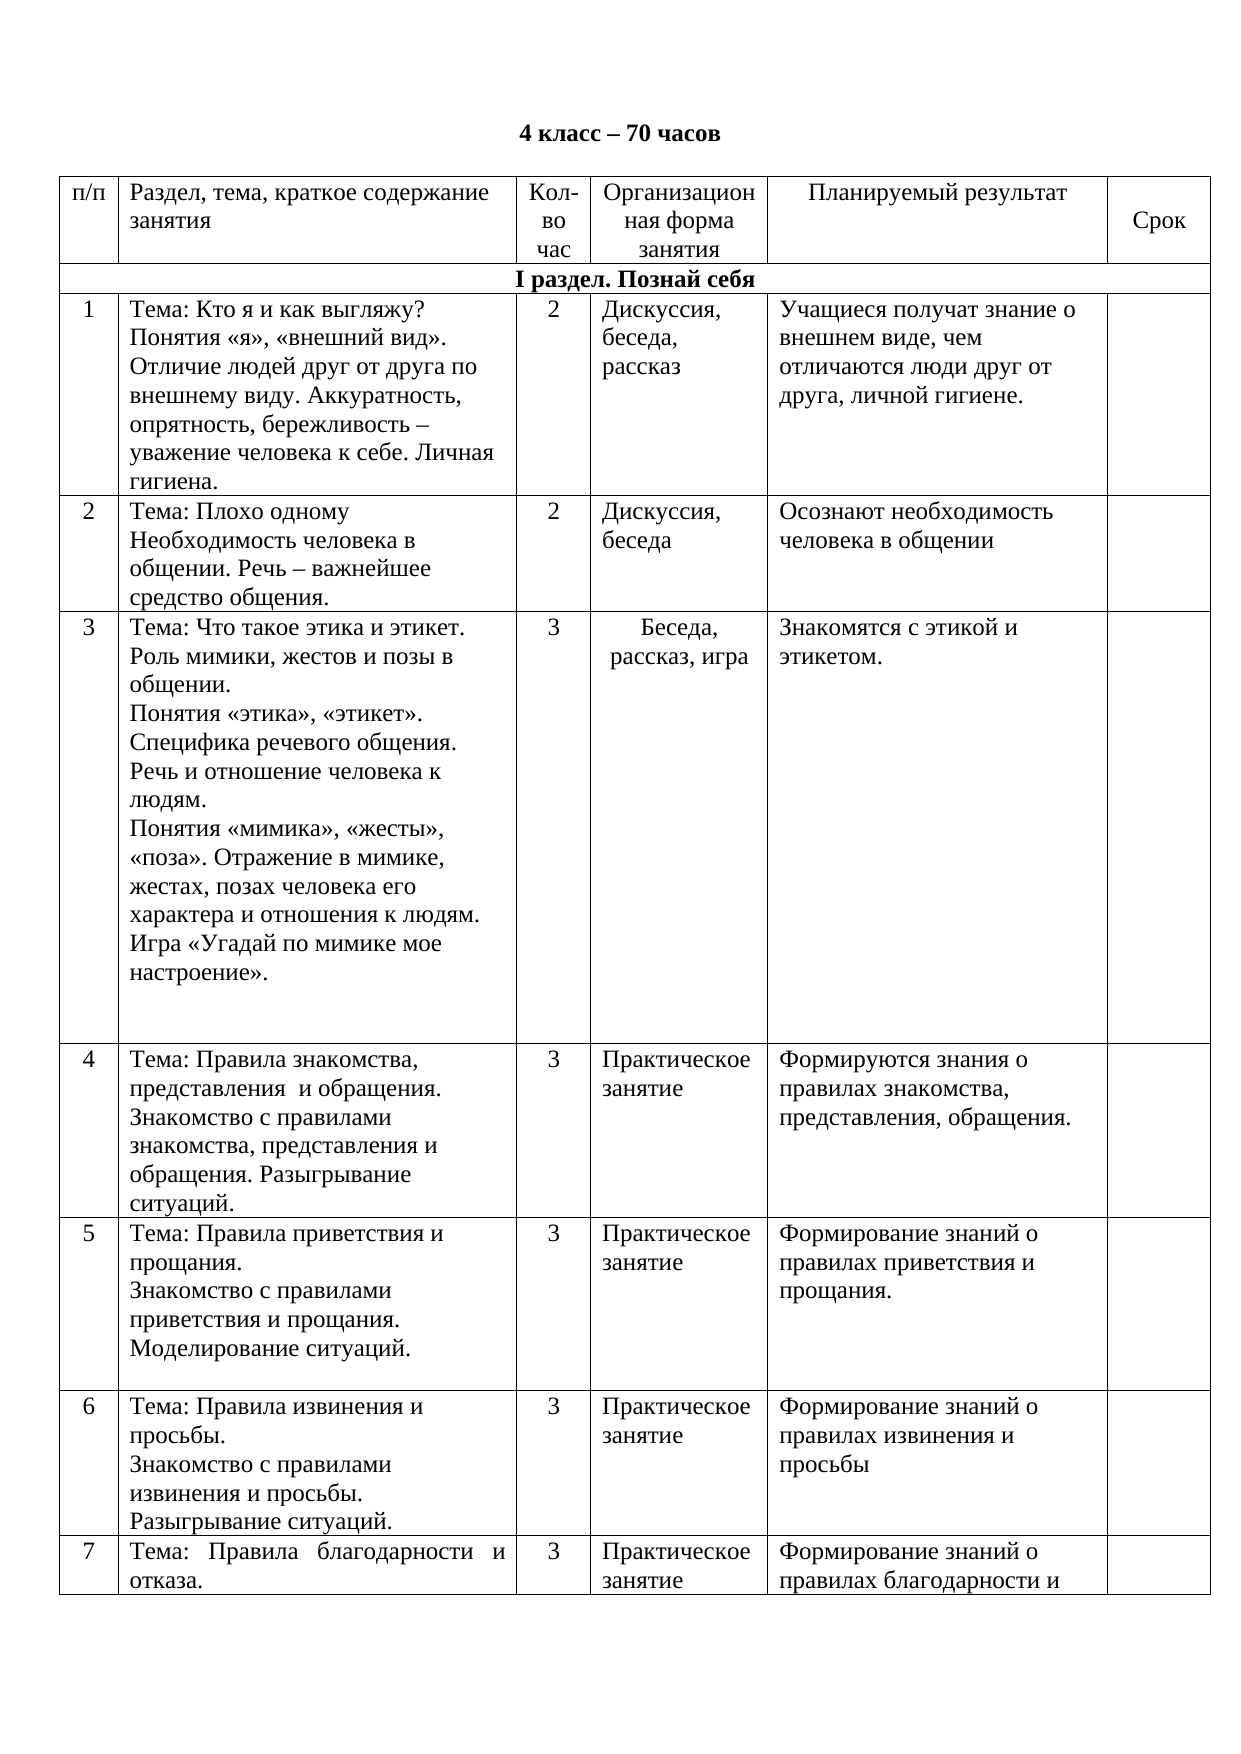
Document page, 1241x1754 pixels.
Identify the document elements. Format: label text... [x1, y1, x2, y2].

table_cell 2 [60, 496, 118, 611]
table_cell Формирование знаний о правилах извинения и просьбы [768, 1391, 1107, 1535]
table_header Организационная форма занятия [591, 177, 767, 263]
table_cell 5 [60, 1218, 118, 1390]
table_cell 2 [517, 496, 590, 611]
table_cell Практическое занятие [591, 1391, 767, 1535]
table_cell 6 [60, 1391, 118, 1535]
table_cell [1108, 612, 1210, 1043]
table_header Срок [1108, 177, 1210, 263]
table_cell Практическое занятие [591, 1218, 767, 1390]
table_cell [1108, 294, 1210, 495]
table_cell Знакомятся с этикой и этикетом. [768, 612, 1107, 1043]
table_cell Практическое занятие [591, 1044, 767, 1217]
table_cell Дискуссия, беседа, рассказ [591, 294, 767, 495]
table_cell 3 [517, 1536, 590, 1594]
table_header п/п [60, 177, 118, 263]
table_cell I раздел. Познай себя [60, 264, 1210, 293]
table_cell [1108, 1391, 1210, 1535]
table_cell 3 [517, 612, 590, 1043]
table_cell Учащиеся получат знание о внешнем виде, чем отличаются люди друг от друга, личной гигиене. [768, 294, 1107, 495]
table_header Планируемый результат [768, 177, 1107, 263]
table_cell Тема: Плохо одному Необходимость человека в общении. Речь – важнейшее средство общения. [119, 496, 516, 611]
table_cell 1 [60, 294, 118, 495]
table_cell Беседа, рассказ, игра [591, 612, 767, 1043]
table_cell 7 [60, 1536, 118, 1594]
table_cell Тема: Правила извинения и просьбы. Знакомство с правилами извинения и просьбы. Разыгрывание ситуаций. [119, 1391, 196, 1535]
table_cell 3 [517, 1391, 590, 1535]
table_cell Тема: Правила приветствия и прощания. Знакомство с правилами приветствия и прощания. Моделирование ситуаций. [119, 1218, 516, 1390]
table_cell [1108, 1044, 1210, 1217]
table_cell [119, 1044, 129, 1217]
table_cell 3 [517, 1218, 590, 1390]
table_header Раздел, тема, краткое содержание занятия [119, 177, 516, 263]
table_header Кол-во час [517, 177, 590, 263]
table_cell Дискуссия, беседа [591, 496, 767, 611]
table_cell Тема: Правила извинения и просьбы. Знакомство с правилами извинения и просьбы. Разыгрывание ситуаций. [226, 1391, 516, 1535]
table_cell 3 [60, 612, 118, 1043]
table_cell Осознают необходимость человека в общении [768, 496, 1107, 611]
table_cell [591, 1536, 767, 1594]
table_cell Тема: Кто я и как выгляжу? Понятия «я», «внешний вид». Отличие людей друг от друга по внешнему виду. Аккуратность, опрятность, бережливость – уважение человека к себе. Личная гигиена. [119, 294, 516, 495]
table_cell 2 [517, 294, 590, 495]
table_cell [768, 1536, 1107, 1594]
table_cell Тема: Правила знакомства, представления и обращения. Знакомство с правилами знакомства, представления и обращения. Разыгрывание ситуаций. [235, 1044, 516, 1217]
table_cell 4 [60, 1044, 118, 1217]
table_cell Формируются знания о правилах знакомства, представления, обращения. [768, 1044, 1107, 1217]
table_cell [1108, 1536, 1210, 1594]
table_cell [1108, 1218, 1210, 1390]
table_cell Тема: Что такое этика и этикет. Роль мимики, жестов и позы в общении. Понятия «этика», «этикет». Специфика речевого общения. Речь и отношение человека к людям. Понятия «мимика», «жесты», «поза». Отражение в мимике, жестах, позах человека его характера и отношения к людям. Игра «Угадай по мимике мое настроение». [119, 612, 516, 1043]
table_cell Формирование знаний о правилах приветствия и прощания. [768, 1218, 1107, 1390]
text 4 класс – 70 часов [118, 118, 1122, 147]
table_cell 3 [517, 1044, 590, 1217]
table_cell [1108, 496, 1210, 611]
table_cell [119, 1536, 516, 1594]
